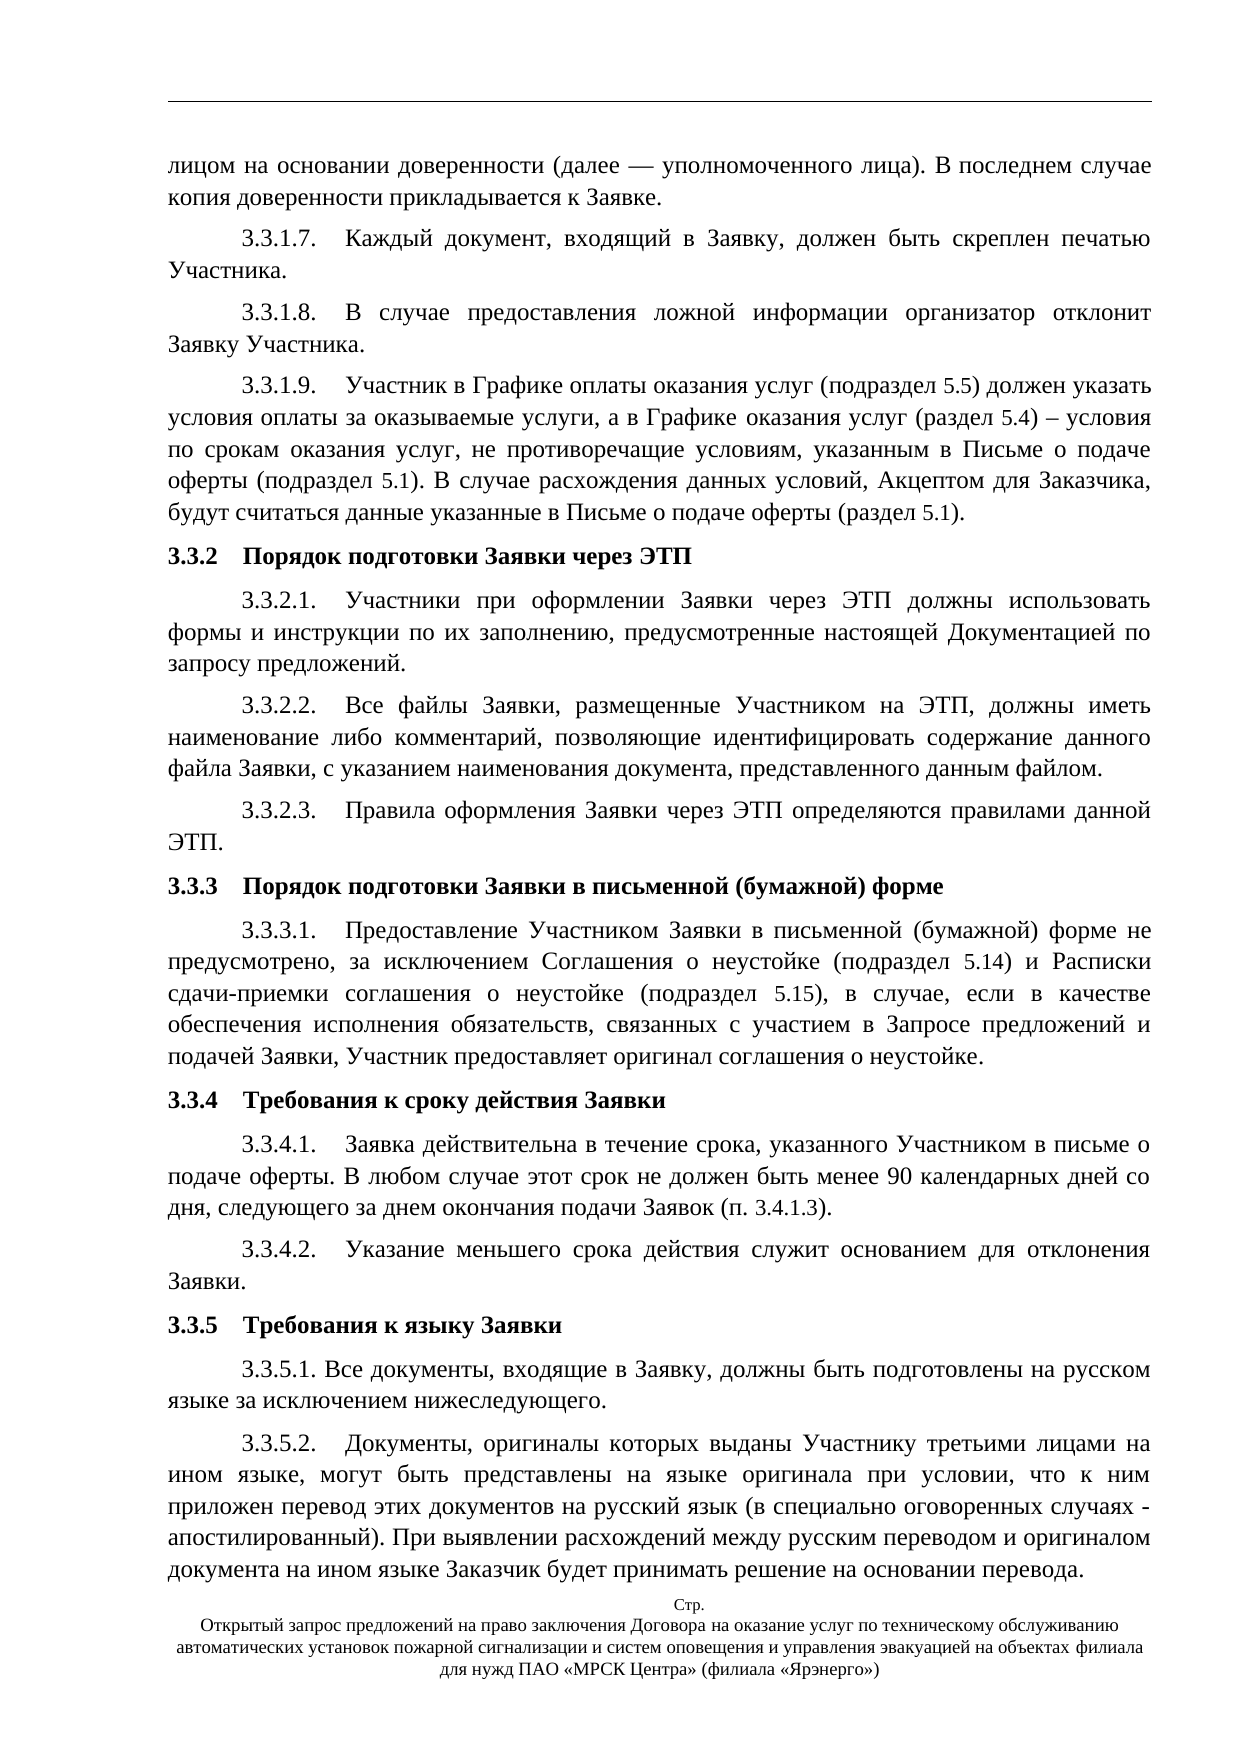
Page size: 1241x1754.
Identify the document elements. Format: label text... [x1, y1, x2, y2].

list Участники при оформлении Заявки через ЭТП должны использовать формы и инструкции по их заполнению, предусмотренные настоящей Документацией по запросу предложений. [168, 585, 1152, 677]
subtitle Требования к языку Заявки [168, 1310, 1152, 1339]
list Предоставление Участником Заявки в письменной (бумажной) форме не предусмотрено, за исключением Соглашения о неустойке (подраздел 5.14) и Расписки сдачи-приемки соглашения о неустойке (подраздел 5.15), в случае, если в качестве обеспечения исполнения обязательств, связанных с участием в Запросе предложений и подачей Заявки, Участник предоставляет оригинал соглашения о неустойке. [168, 915, 1152, 1070]
subtitle Требования к сроку действия Заявки [168, 1085, 1152, 1114]
list Правила оформления Заявки через ЭТП определяются правилами данной ЭТП. [168, 795, 1152, 856]
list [168, 150, 1152, 210]
list Каждый документ, входящий в Заявку, должен быть скреплен печатью Участника. [168, 223, 1152, 284]
list Документы, оригиналы которых выданы Участнику третьими лицами на ином языке, могут быть представлены на языке оригинала при условии, что к ним приложен перевод этих документов на русский язык (в специально оговоренных случаях - апостилированный). При выявлении расхождений между русским переводом и оригиналом документа на ином языке Заказчик будет принимать решение на основании перевода. [168, 1428, 1152, 1583]
list Заявка действительна в течение срока, указанного Участником в письме о подаче оферты. В любом случае этот срок не должен быть менее 90 календарных дней со дня, следующего за днем окончания подачи Заявок (п. 3.4.1.3). [168, 1129, 1151, 1221]
list Участник в Графике оплаты оказания услуг (подраздел 5.5) должен указать условия оплаты за оказываемые услуги, а в Графике оказания услуг (раздел 5.4) – условия по срокам оказания услуг, не противоречащие условиям, указанным в Письме о подаче оферты (подраздел 5.1). В случае расхождения данных условий, Акцептом для Заказчика, будут считаться данные указанные в Письме о подаче оферты (раздел 5.1). [168, 371, 1152, 526]
subtitle Порядок подготовки Заявки в письменной (бумажной) форме [168, 871, 1152, 899]
subtitle Порядок подготовки Заявки через ЭТП [168, 541, 1152, 570]
list В случае предоставления ложной информации организатор отклонит Заявку Участника. [168, 297, 1152, 357]
list Указание меньшего срока действия служит основанием для отклонения Заявки. [168, 1234, 1151, 1295]
list Все файлы Заявки, размещенные Участником на ЭТП, должны иметь наименование либо комментарий, позволяющие идентифицировать содержание данного файла Заявки, с указанием наименования документа, представленного данным файлом. [168, 690, 1152, 782]
text 3.3.5.1. Все документы, входящие в Заявку, должны быть подготовлены на русском языке за исключением нижеследующего. [168, 1354, 1152, 1414]
